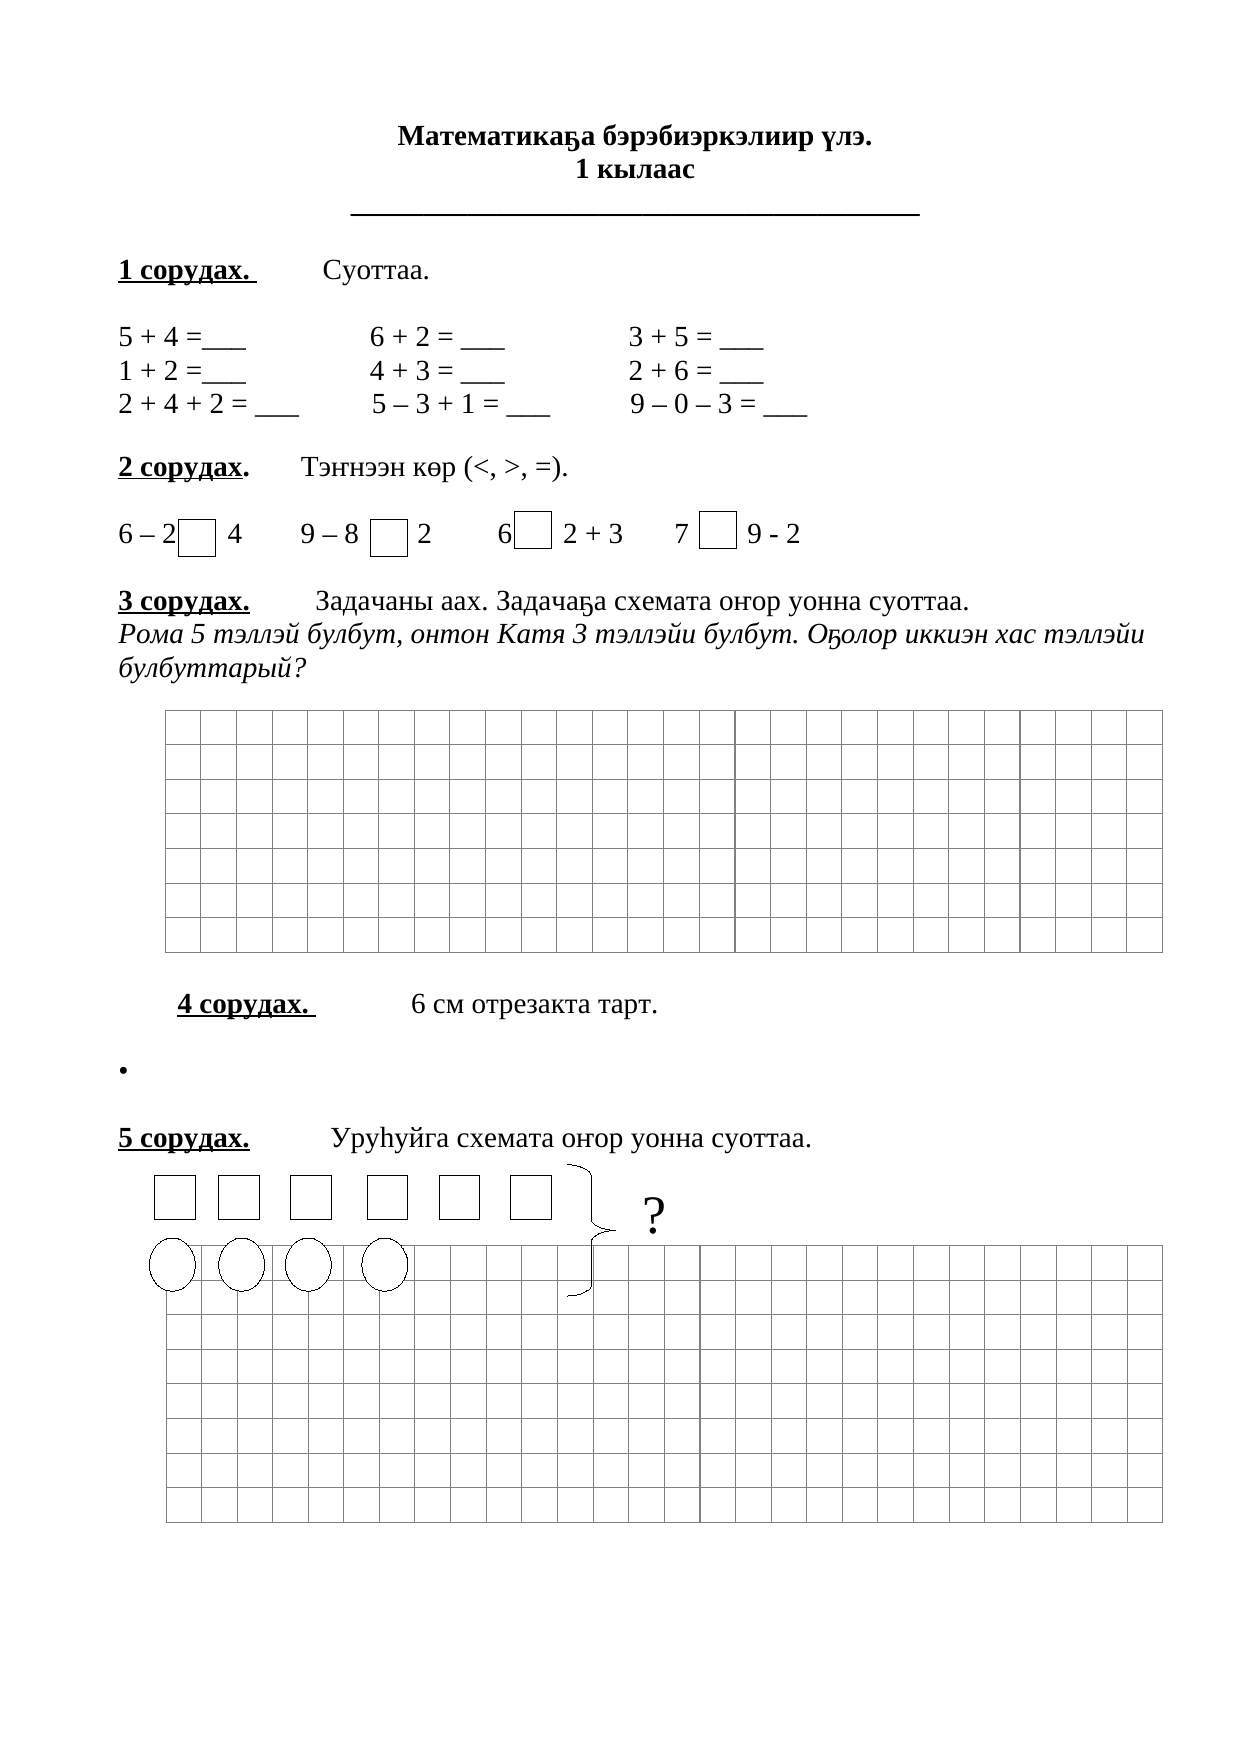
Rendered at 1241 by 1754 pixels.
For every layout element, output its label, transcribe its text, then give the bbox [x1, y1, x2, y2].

table_cell [700, 814, 734, 848]
table_header [273, 1246, 291, 1279]
table_cell [379, 918, 414, 952]
table_header [166, 711, 200, 744]
table_cell [1021, 814, 1055, 848]
table_cell [273, 1454, 308, 1487]
table_header [985, 1246, 1020, 1279]
table_cell [701, 1384, 735, 1418]
text 5 + 4 =___ 6 + 2 = ___ 3 + 5 = ___ [118, 319, 1152, 353]
table_header [326, 1246, 343, 1279]
table_cell [1057, 1350, 1091, 1383]
table_cell [914, 780, 948, 813]
table_cell [736, 1350, 771, 1383]
table_header [415, 711, 449, 744]
table_cell [629, 1454, 664, 1487]
table_cell [949, 780, 984, 813]
table_cell [1021, 884, 1055, 917]
table_cell [1057, 1281, 1091, 1314]
table_cell [451, 1488, 486, 1522]
table_header [914, 711, 948, 744]
text 3 сорудах. Задачаны аах. Задачаҕа схемата оҥор уонна суоттаа. [118, 583, 1152, 616]
table_cell [201, 814, 236, 848]
table_cell [167, 1454, 201, 1487]
table_cell [450, 884, 485, 917]
table_cell [451, 1384, 486, 1418]
table_cell [1021, 745, 1055, 779]
table_header [842, 711, 877, 744]
text 6 – 2 4 9 – 8 2 6 2 + 3 7 9 - 2 [737, 516, 1152, 549]
table_cell [522, 1281, 557, 1314]
table_cell [1128, 1350, 1162, 1383]
table_cell [308, 918, 343, 952]
table_cell [985, 1281, 1020, 1314]
table_cell [701, 1281, 735, 1314]
table_cell [628, 780, 663, 813]
table_cell [807, 1419, 842, 1452]
table_cell [379, 884, 414, 917]
table_cell [415, 780, 449, 813]
table_cell [344, 1488, 379, 1522]
table_cell [201, 745, 236, 779]
table_cell [1127, 849, 1162, 882]
table_cell [914, 1350, 949, 1383]
table_cell [309, 1384, 343, 1418]
table_cell [344, 1315, 379, 1349]
table_cell [842, 918, 877, 952]
table_header [878, 1246, 913, 1279]
table_cell [451, 1315, 486, 1349]
table_cell [450, 918, 485, 952]
table_cell [772, 1350, 806, 1383]
table_cell [273, 918, 307, 952]
table_cell [771, 918, 806, 952]
table_header [558, 1246, 591, 1279]
table_header [1127, 711, 1162, 744]
table_cell [166, 918, 200, 952]
table_cell [1092, 1384, 1127, 1418]
table_cell [1056, 918, 1091, 952]
table_cell [665, 1488, 699, 1522]
table_cell [309, 1419, 343, 1452]
table_cell [1092, 814, 1126, 848]
table_cell [878, 884, 913, 917]
table_cell [522, 884, 556, 917]
table_cell [486, 745, 521, 779]
table_header [807, 711, 841, 744]
table_cell [593, 849, 627, 882]
table_cell [557, 745, 592, 779]
table_cell [628, 884, 663, 917]
table_cell [202, 1281, 237, 1314]
table_cell [665, 1350, 699, 1383]
table_cell [237, 780, 272, 813]
table_cell [522, 780, 556, 813]
table_cell [878, 849, 913, 882]
text 5 сорудах. Уруһуйга схемата оҥор уонна суоттаа. [118, 1120, 1152, 1154]
table_cell [594, 1419, 628, 1452]
table_cell [807, 745, 841, 779]
table_cell [558, 1281, 593, 1314]
table_cell [807, 1315, 842, 1349]
table_cell [843, 1350, 877, 1383]
table_cell [914, 1488, 949, 1522]
table_cell [736, 918, 770, 952]
table_cell [843, 1281, 877, 1314]
table_cell [701, 1454, 735, 1487]
table_cell [1056, 884, 1091, 917]
table_header [415, 1246, 450, 1279]
table_cell [1128, 1454, 1162, 1487]
table_cell [308, 849, 343, 882]
table_header [950, 1246, 984, 1279]
table_cell [487, 1350, 521, 1383]
table_cell [878, 745, 913, 779]
table_cell [736, 1315, 771, 1349]
table_cell [166, 814, 200, 848]
table_header [949, 711, 984, 744]
table_cell [807, 884, 841, 917]
table_cell [558, 1454, 593, 1487]
table_cell [309, 1281, 343, 1314]
table_cell [700, 849, 734, 882]
table_cell [842, 745, 877, 779]
table_cell [202, 1350, 237, 1383]
table_cell [914, 1454, 949, 1487]
table_header [237, 711, 272, 744]
table_cell [985, 1384, 1020, 1418]
table_cell [486, 918, 521, 952]
table_cell [701, 1315, 735, 1349]
table_cell [807, 1488, 842, 1522]
table_cell [202, 1454, 237, 1487]
table_cell [1127, 884, 1162, 917]
table_cell [628, 849, 663, 882]
table_cell [237, 849, 272, 882]
text 1 + 2 =___ 4 + 3 = ___ 2 + 6 = ___ [118, 353, 1152, 386]
table_cell [237, 745, 272, 779]
table_cell [522, 1315, 557, 1349]
table_cell [807, 1350, 842, 1383]
table_cell [594, 1281, 628, 1314]
table_cell [487, 1419, 521, 1452]
table_cell [415, 1315, 450, 1349]
table_cell [344, 884, 378, 917]
table_cell [701, 1419, 735, 1452]
table_cell [1092, 849, 1126, 882]
table_cell [273, 1281, 308, 1314]
table_cell [807, 918, 841, 952]
table_header [259, 1246, 272, 1279]
table_cell [736, 849, 770, 882]
table_cell [308, 780, 343, 813]
table_cell [344, 780, 378, 813]
table_cell [664, 918, 699, 952]
table_cell [486, 884, 521, 917]
table_header [487, 1246, 521, 1279]
table_cell [238, 1350, 272, 1383]
table_cell [949, 849, 984, 882]
table_cell [914, 884, 948, 917]
table_cell [415, 1384, 450, 1418]
table_cell [949, 745, 984, 779]
table_cell [380, 1488, 414, 1522]
text 2 + 4 + 2 = ___ 5 – 3 + 1 = ___ 9 – 0 – 3 = ___ [118, 386, 1152, 420]
table_cell [344, 1281, 379, 1314]
table_cell [450, 780, 485, 813]
table_header [486, 711, 521, 744]
table_cell [237, 884, 272, 917]
table_header [1057, 1246, 1091, 1279]
table_cell [380, 1315, 414, 1349]
table_cell [1128, 1315, 1162, 1349]
table_cell [629, 1488, 664, 1522]
table_cell [557, 814, 592, 848]
table_cell [1021, 780, 1055, 813]
text 4 сорудах. 6 см отрезакта тарт. [177, 986, 1152, 1020]
table_cell [665, 1454, 699, 1487]
table_cell [701, 1350, 735, 1383]
table_header [344, 1246, 367, 1279]
table_cell [558, 1419, 593, 1452]
table_cell [985, 1488, 1020, 1522]
table_cell [380, 1281, 414, 1314]
table_cell [843, 1488, 877, 1522]
table_cell [415, 884, 449, 917]
table_cell [772, 1315, 806, 1349]
table_cell [415, 918, 449, 952]
table_cell [914, 1281, 949, 1314]
table_header [772, 1246, 806, 1279]
table_cell [664, 814, 699, 848]
table_cell [167, 1281, 201, 1314]
table_cell [807, 780, 841, 813]
table_cell [771, 884, 806, 917]
table_cell [380, 1454, 414, 1487]
table_header [878, 711, 913, 744]
table_cell [415, 1419, 450, 1452]
table_cell [843, 1315, 877, 1349]
table_header [379, 711, 414, 744]
table_cell [985, 814, 1019, 848]
text Рома 5 тэллэй булбут, онтон Катя 3 тэллэйи булбут. Оҕолор иккиэн хас тэллэйи булбуттарый? [118, 616, 1152, 683]
table_cell [629, 1315, 664, 1349]
table_cell [486, 780, 521, 813]
table_cell [985, 1315, 1020, 1349]
table_cell [771, 849, 806, 882]
table_cell [665, 1281, 699, 1314]
table_cell [522, 1454, 557, 1487]
table_cell [415, 745, 449, 779]
table_cell [166, 884, 200, 917]
table_cell [950, 1454, 984, 1487]
table_cell [1127, 745, 1162, 779]
table_cell [202, 1419, 237, 1452]
table_cell [950, 1419, 984, 1452]
table_cell [1128, 1281, 1162, 1314]
table_header [700, 711, 734, 744]
table_cell [202, 1488, 237, 1522]
table_cell [522, 745, 556, 779]
table_cell [415, 1350, 450, 1383]
table_cell [1056, 745, 1091, 779]
table_cell [557, 918, 592, 952]
text 2 сорудах. Тэҥнээн көр (<, >, =). [118, 449, 1152, 482]
table_cell [1128, 1419, 1162, 1452]
table_cell [878, 1350, 913, 1383]
table_cell [1056, 814, 1091, 848]
table_cell [593, 884, 627, 917]
table_cell [700, 918, 734, 952]
table_header [402, 1246, 414, 1279]
table_header [1021, 711, 1055, 744]
table_cell [878, 1384, 913, 1418]
table_cell [167, 1350, 201, 1383]
table_header [664, 711, 699, 744]
table_cell [1021, 1315, 1056, 1349]
text 1 сорудах. Суоттаа. [118, 252, 1152, 286]
table_cell [238, 1454, 272, 1487]
table_cell [950, 1315, 984, 1349]
table_cell [950, 1350, 984, 1383]
table_cell [950, 1384, 984, 1418]
table_cell [664, 849, 699, 882]
table_cell [843, 1454, 877, 1487]
table_cell [558, 1315, 593, 1349]
table_cell [273, 1315, 308, 1349]
table_cell [487, 1488, 521, 1522]
table_cell [878, 1454, 913, 1487]
table_cell [665, 1384, 699, 1418]
table_header [985, 711, 1019, 744]
table_header [522, 711, 556, 744]
table_header [736, 711, 770, 744]
text • [118, 1053, 1152, 1087]
table_cell [167, 1315, 201, 1349]
table_cell [914, 1384, 949, 1418]
table_cell [842, 849, 877, 882]
table_cell [594, 1384, 628, 1418]
table_header [701, 1246, 735, 1279]
table_cell [1092, 918, 1126, 952]
table_cell [664, 780, 699, 813]
table_cell [201, 849, 236, 882]
table_cell [167, 1419, 201, 1452]
table_cell [415, 1281, 450, 1314]
table_cell [202, 1315, 237, 1349]
table_cell [273, 1419, 308, 1452]
table_cell [237, 814, 272, 848]
table_cell [1057, 1419, 1091, 1452]
table_cell [273, 1488, 308, 1522]
table_header [1092, 711, 1126, 744]
table_cell [1021, 1281, 1056, 1314]
table_cell [451, 1350, 486, 1383]
table_cell [558, 1350, 593, 1383]
table_cell [772, 1281, 806, 1314]
table_cell [486, 849, 521, 882]
table_cell [380, 1419, 414, 1452]
table_cell [772, 1454, 806, 1487]
table_cell [451, 1454, 486, 1487]
table_cell [1021, 849, 1055, 882]
table_cell [593, 918, 627, 952]
table_cell [522, 1384, 557, 1418]
table_cell [594, 1315, 628, 1349]
table_cell [629, 1350, 664, 1383]
table_cell [487, 1281, 521, 1314]
table_cell [807, 849, 841, 882]
table_cell [557, 849, 592, 882]
table_cell [665, 1315, 699, 1349]
table_cell [914, 918, 948, 952]
table_cell [985, 780, 1019, 813]
table_cell [1057, 1488, 1091, 1522]
text 1 кылаас [118, 152, 1152, 185]
table_cell [344, 814, 378, 848]
table_cell [522, 1350, 557, 1383]
table_cell [985, 1350, 1020, 1383]
table_cell [985, 849, 1019, 882]
table_cell [950, 1281, 984, 1314]
table_cell [451, 1419, 486, 1452]
table_cell [1057, 1384, 1091, 1418]
table_cell [486, 814, 521, 848]
table_cell [950, 1488, 984, 1522]
table_cell [308, 814, 343, 848]
table_header [451, 1246, 486, 1279]
table_cell [985, 918, 1019, 952]
table_cell [309, 1315, 343, 1349]
table_cell [1056, 780, 1091, 813]
table_cell [807, 814, 841, 848]
table_cell [380, 1384, 414, 1418]
table_cell [878, 1419, 913, 1452]
table_cell [487, 1315, 521, 1349]
table_cell [201, 884, 236, 917]
table_cell [1057, 1315, 1091, 1349]
table_cell [629, 1419, 664, 1452]
table_cell [878, 1281, 913, 1314]
text ? [118, 1183, 1152, 1245]
table_header [190, 1246, 201, 1279]
table_cell [487, 1384, 521, 1418]
table_cell [415, 814, 449, 848]
table_cell [664, 745, 699, 779]
table_cell [273, 1384, 308, 1418]
table_cell [522, 918, 556, 952]
table_cell [522, 1488, 557, 1522]
table_cell [415, 1488, 450, 1522]
table_cell [842, 884, 877, 917]
table_cell [843, 1419, 877, 1452]
table_cell [238, 1488, 272, 1522]
table_cell [344, 745, 378, 779]
table_cell [238, 1281, 272, 1314]
table_cell [736, 1281, 771, 1314]
table_header [308, 711, 343, 744]
table_header [201, 711, 236, 744]
table_cell [450, 745, 485, 779]
table_cell [736, 1454, 771, 1487]
table_cell [772, 1384, 806, 1418]
table_cell [985, 1454, 1020, 1487]
table_cell [985, 745, 1019, 779]
table_cell [985, 1419, 1020, 1452]
table_cell [344, 849, 378, 882]
table_cell [1092, 745, 1126, 779]
table_cell [201, 780, 236, 813]
table_cell [878, 780, 913, 813]
table_cell [700, 745, 734, 779]
table_header [522, 1246, 557, 1279]
table_cell [628, 745, 663, 779]
table_cell [700, 780, 734, 813]
table_cell [628, 918, 663, 952]
text 6 – 2 4 9 – 8 2 6 2 + 3 7 9 - 2 [552, 516, 699, 549]
table_cell [273, 780, 307, 813]
table_cell [629, 1384, 664, 1418]
text 6 – 2 4 9 – 8 2 6 2 + 3 7 9 - 2 [118, 516, 514, 549]
table_header [628, 711, 663, 744]
table_cell [1127, 814, 1162, 848]
table_cell [1128, 1488, 1162, 1522]
table_cell [594, 1454, 628, 1487]
table_cell [594, 1488, 628, 1522]
table_cell [201, 918, 236, 952]
table_cell [166, 780, 200, 813]
table_header [665, 1246, 699, 1279]
table_header [843, 1246, 877, 1279]
table_cell [593, 780, 627, 813]
table_cell [308, 884, 343, 917]
table_cell [558, 1384, 593, 1418]
table_cell [166, 849, 200, 882]
table_cell [344, 1454, 379, 1487]
table_cell [1092, 1350, 1127, 1383]
table_cell [914, 745, 948, 779]
table_cell [273, 884, 307, 917]
table_cell [1092, 1315, 1127, 1349]
table_cell [1021, 1384, 1056, 1418]
table_header [450, 711, 485, 744]
table_cell [344, 918, 378, 952]
table_cell [1021, 1454, 1056, 1487]
table_cell [379, 780, 414, 813]
table_cell [273, 1350, 308, 1383]
table_cell [701, 1488, 735, 1522]
table_cell [522, 814, 556, 848]
table_cell [772, 1419, 806, 1452]
table_header [594, 1246, 628, 1279]
table_cell [522, 1419, 557, 1452]
table_header [1056, 711, 1091, 744]
table_cell [273, 814, 307, 848]
table_cell [238, 1384, 272, 1418]
table_header [593, 711, 627, 744]
table_header [807, 1246, 842, 1279]
table_cell [985, 884, 1019, 917]
table_cell [1021, 1488, 1056, 1522]
table_cell [166, 745, 200, 779]
table_cell [771, 745, 806, 779]
table_cell [1021, 918, 1055, 952]
table_cell [451, 1281, 486, 1314]
table_cell [594, 1350, 628, 1383]
table_cell [487, 1454, 521, 1487]
table_cell [237, 918, 272, 952]
table_cell [664, 884, 699, 917]
table_cell [736, 780, 770, 813]
table_cell [558, 1488, 593, 1522]
table_cell [1092, 1488, 1127, 1522]
table_cell [309, 1488, 343, 1522]
table_cell [344, 1419, 379, 1452]
table_cell [309, 1350, 343, 1383]
table_cell [522, 849, 556, 882]
table_cell [736, 745, 770, 779]
table_cell [771, 814, 806, 848]
table_cell [878, 1315, 913, 1349]
table_header [736, 1246, 771, 1279]
table_cell [379, 745, 414, 779]
table_header [771, 711, 806, 744]
table_header [557, 711, 592, 744]
table_cell [807, 1281, 842, 1314]
table_cell [1127, 780, 1162, 813]
table_cell [629, 1281, 664, 1314]
table_header [344, 711, 378, 744]
table_cell [736, 1488, 771, 1522]
table_cell [878, 1488, 913, 1522]
table_cell [1057, 1454, 1091, 1487]
table_cell [167, 1384, 201, 1418]
table_header [202, 1246, 224, 1279]
table_header [914, 1246, 949, 1279]
table_cell [379, 814, 414, 848]
table_cell [415, 1454, 450, 1487]
table_cell [309, 1454, 343, 1487]
table_cell [949, 884, 984, 917]
table_cell [878, 918, 913, 952]
table_cell [843, 1384, 877, 1418]
table_cell [167, 1488, 201, 1522]
table_cell [1056, 849, 1091, 882]
table_cell [700, 884, 734, 917]
table_cell [736, 1384, 771, 1418]
table_cell [878, 814, 913, 848]
table_cell [273, 849, 307, 882]
table_cell [1092, 1454, 1127, 1487]
table_cell [593, 814, 627, 848]
table_cell [914, 1315, 949, 1349]
table_cell [1021, 1419, 1056, 1452]
table_cell [450, 814, 485, 848]
table_cell [308, 745, 343, 779]
table_cell [842, 814, 877, 848]
table_cell [344, 1350, 379, 1383]
table_cell [1127, 918, 1162, 952]
table_header [1092, 1246, 1127, 1279]
table_cell [1092, 1419, 1127, 1452]
table_cell [807, 1384, 842, 1418]
table_header [273, 711, 307, 744]
table_cell [949, 814, 984, 848]
table_cell [949, 918, 984, 952]
text Математикаҕа бэрэбиэркэлиир үлэ. [118, 118, 1152, 152]
table_cell [344, 1384, 379, 1418]
table_cell [772, 1488, 806, 1522]
table_cell [807, 1454, 842, 1487]
table_cell [415, 849, 449, 882]
table_cell [1092, 884, 1126, 917]
table_cell [557, 780, 592, 813]
table_cell [914, 814, 948, 848]
table_header [1128, 1246, 1162, 1279]
table_cell [273, 745, 307, 779]
table_cell [842, 780, 877, 813]
table_cell [450, 849, 485, 882]
table_cell [736, 884, 770, 917]
table_cell [557, 884, 592, 917]
table_header [1021, 1246, 1056, 1279]
table_cell [736, 1419, 771, 1452]
table_cell [665, 1419, 699, 1452]
table_cell [202, 1384, 237, 1418]
table_cell [771, 780, 806, 813]
table_cell [1128, 1384, 1162, 1418]
table_cell [1092, 780, 1126, 813]
table_cell [914, 1419, 949, 1452]
table_cell [914, 849, 948, 882]
table_cell [736, 814, 770, 848]
table_cell [380, 1350, 414, 1383]
table_cell [238, 1315, 272, 1349]
table_cell [379, 849, 414, 882]
table_cell [593, 745, 627, 779]
table_cell [628, 814, 663, 848]
table_cell [1021, 1350, 1056, 1383]
table_header [629, 1246, 664, 1279]
text _______________________________________ [118, 185, 1152, 219]
table_cell [238, 1419, 272, 1452]
table_cell [1092, 1281, 1127, 1314]
